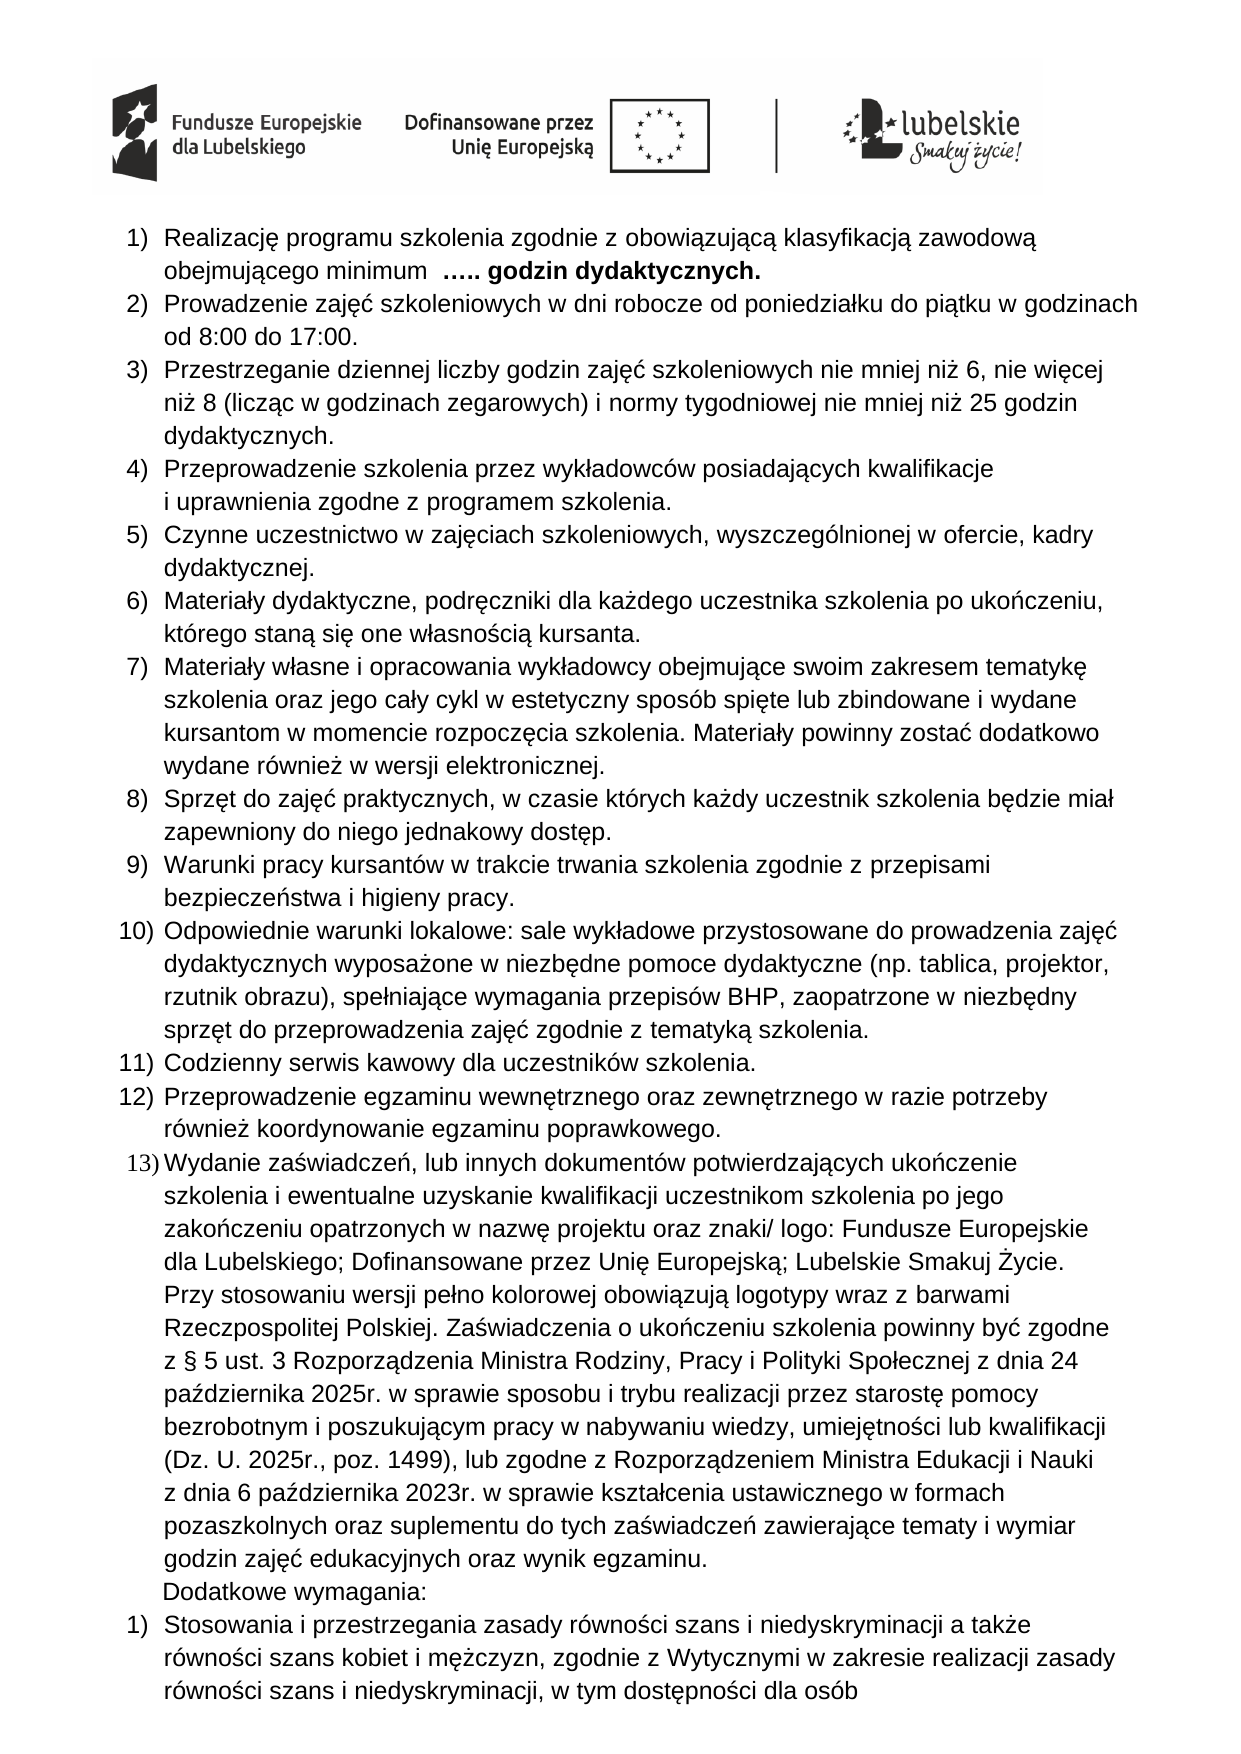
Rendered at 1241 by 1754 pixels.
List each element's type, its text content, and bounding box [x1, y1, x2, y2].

text Dodatkowe wymagania: [162, 1577, 1122, 1606]
list Przestrzeganie dziennej liczby godzin zajęć szkoleniowych nie mniej niż 6, nie więcej niż 8 (licząc w godzinach zegarowych) i normy tygodniowej nie mniej niż 25 godzin dydaktycznych. [126, 355, 1122, 450]
list Przeprowadzenie szkolenia przez wykładowców posiadających kwalifikacje i uprawnienia zgodne z programem szkolenia. [126, 454, 1122, 516]
list Warunki pracy kursantów w trakcie trwania szkolenia zgodnie z przepisami bezpieczeństwa i higieny pracy. [126, 850, 1122, 912]
list Sprzęt do zajęć praktycznych, w czasie których każdy uczestnik szkolenia będzie miał zapewniony do niego jednakowy dostęp. [126, 784, 1122, 846]
list Przeprowadzenie egzaminu wewnętrznego oraz zewnętrznego w razie potrzeby również koordynowanie egzaminu poprawkowego. [118, 1081, 1122, 1143]
list Czynne uczestnictwo w zajęciach szkoleniowych, wyszczególnionej w ofercie, kadry dydaktycznej. [126, 520, 1152, 582]
list Prowadzenie zajęć szkoleniowych w dni robocze od poniedziałku do piątku w godzinach od 8:00 do 17:00. [126, 289, 1152, 351]
list Wydanie zaświadczeń, lub innych dokumentów potwierdzających ukończenie szkolenia i ewentualne uzyskanie kwalifikacji uczestnikom szkolenia po jego zakończeniu opatrzonych w nazwę projektu oraz znaki/ logo: Fundusze Europejskie dla Lubelskiego; Dofinansowane przez Unię Europejską; Lubelskie Smakuj Życie. Przy stosowaniu wersji pełno kolorowej obowiązują logotypy wraz z barwami Rzeczpospolitej Polskiej. Zaświadczenia o ukończeniu szkolenia powinny być zgodne z § 5 ust. 3 Rozporządzenia Ministra Rodziny, Pracy i Polityki Społecznej z dnia 24 października 2025r. w sprawie sposobu i trybu realizacji przez starostę pomocy bezrobotnym i poszukującym pracy w nabywaniu wiedzy, umiejętności lub kwalifikacji (Dz. U. 2025r., poz. 1499), lub zgodne z Rozporządzeniem Ministra Edukacji i Nauki z dnia 6 października 2023r. w sprawie kształcenia ustawicznego w formach pozaszkolnych oraz suplementu do tych zaświadczeń zawierające tematy i wymiar godzin zajęć edukacyjnych oraz wynik egzaminu. [126, 1147, 1122, 1573]
list Codzienny serwis kawowy dla uczestników szkolenia. [118, 1048, 1152, 1077]
list Realizację programu szkolenia zgodnie z obowiązującą klasyfikacją zawodową obejmującego minimum ….. godzin dydaktycznych. [126, 223, 1122, 285]
picture [88, 58, 1044, 195]
list Materiały własne i opracowania wykładowcy obejmujące swoim zakresem tematykę szkolenia oraz jego cały cykl w estetyczny sposób spięte lub zbindowane i wydane kursantom w momencie rozpoczęcia szkolenia. Materiały powinny zostać dodatkowo wydane również w wersji elektronicznej. [126, 652, 1122, 780]
list Odpowiednie warunki lokalowe: sale wykładowe przystosowane do prowadzenia zajęć dydaktycznych wyposażone w niezbędne pomoce dydaktyczne (np. tablica, projektor, rzutnik obrazu), spełniające wymagania przepisów BHP, zaopatrzone w niezbędny sprzęt do przeprowadzenia zajęć zgodnie z tematyką szkolenia. [118, 916, 1122, 1044]
list Materiały dydaktyczne, podręczniki dla każdego uczestnika szkolenia po ukończeniu, którego staną się one własnością kursanta. [126, 586, 1137, 648]
